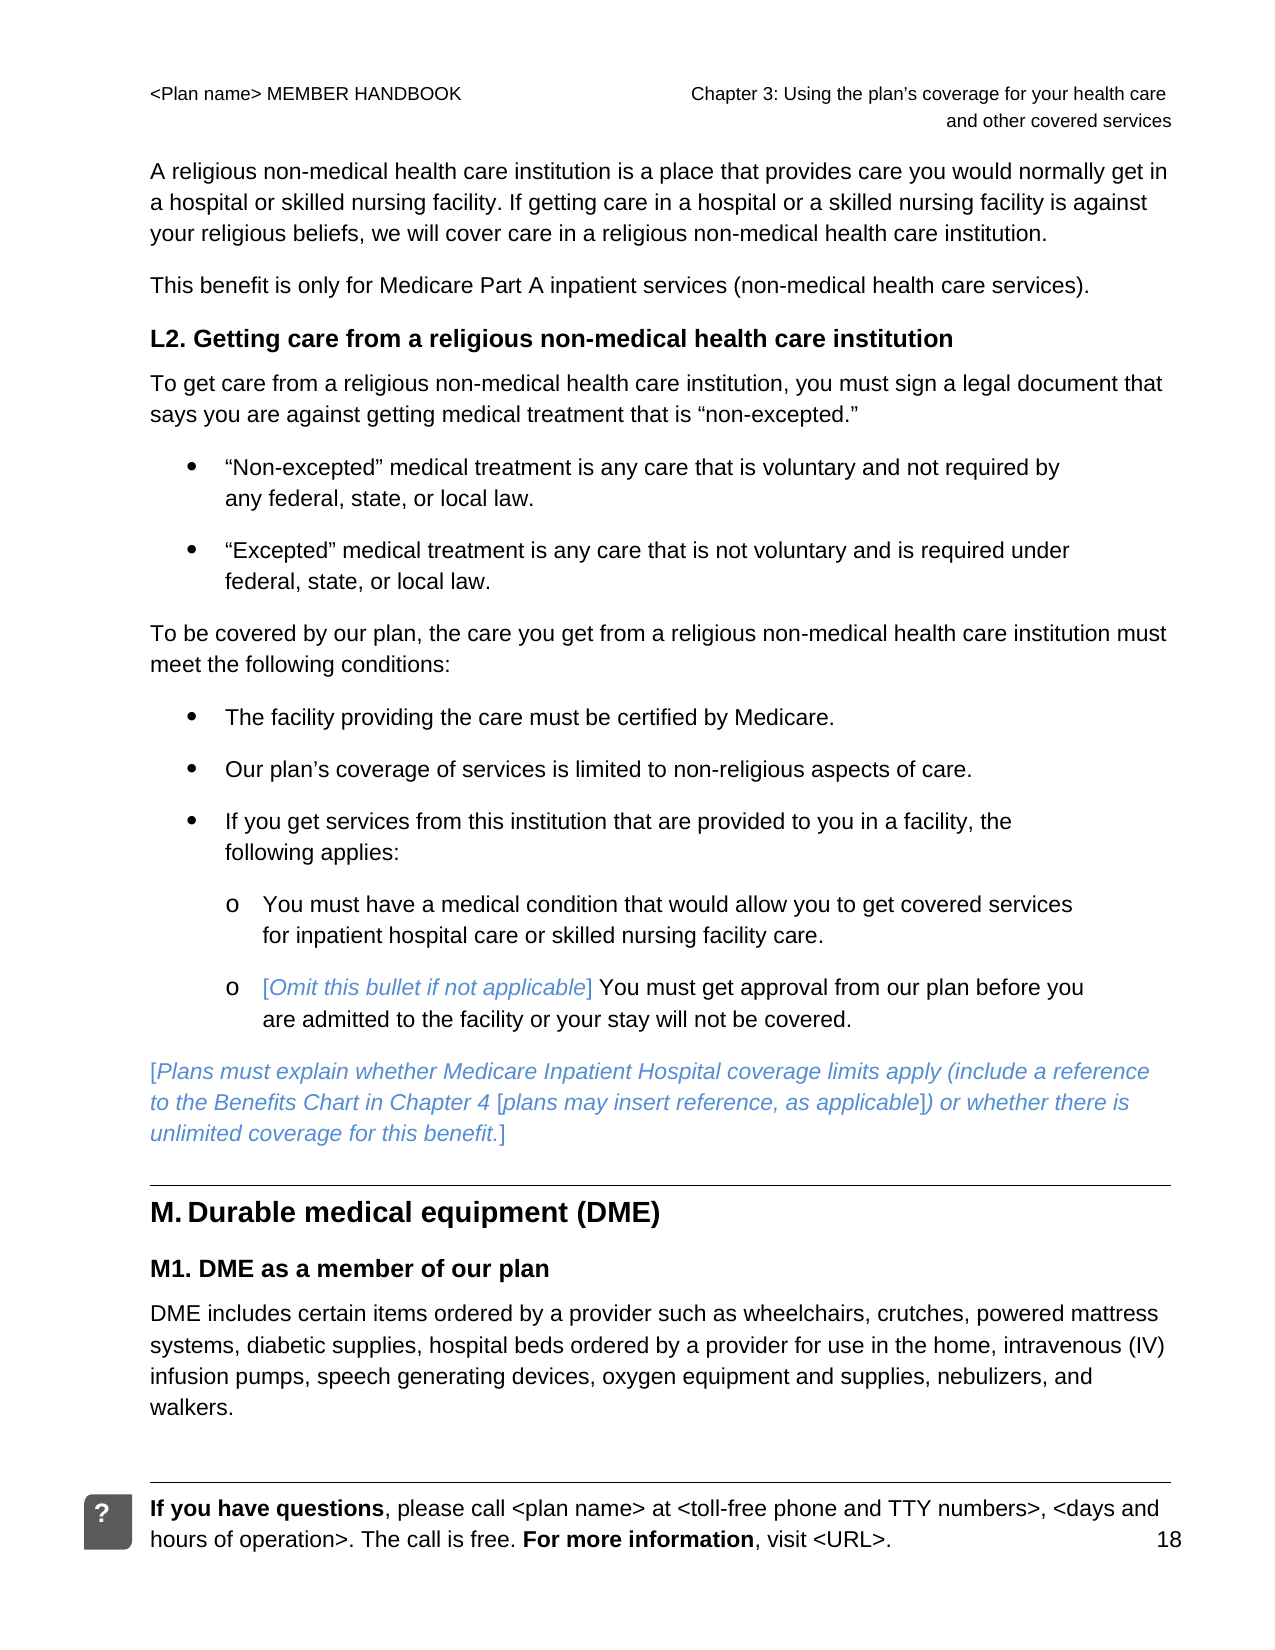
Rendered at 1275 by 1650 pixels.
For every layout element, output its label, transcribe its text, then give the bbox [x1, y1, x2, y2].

subtitle M1. DME as a member of our plan [150, 1251, 1096, 1284]
text A religious non-medical health care institution is a place that provides care you would normally get in a hospital or skilled nursing facility. If getting care in a hospital or a skilled nursing facility is against your religious beliefs, we will cover care in a religious non-medical health care institution. [150, 154, 1171, 248]
list “Excepted” medical treatment is any care that is not voluntary and is required under federal, state, or local law. [187, 533, 1096, 596]
list [Omit this bullet if not applicable] You must get approval from our plan before you are admitted to the facility or your stay will not be covered. [225, 971, 1096, 1033]
text To be covered by our plan, the care you get from a religious non-medical health care institution must meet the following conditions: [150, 617, 1171, 679]
text This benefit is only for Medicare Part A inpatient services (non-medical health care services). [150, 269, 1171, 300]
list “Non-excepted” medical treatment is any care that is voluntary and not required by any federal, state, or local law. [187, 450, 1096, 512]
subtitle M. Durable medical equipment (DME) [150, 1186, 1171, 1230]
list If you get services from this institution that are provided to you in a facility, the following applies: [187, 804, 1096, 867]
subtitle L2. Getting care from a religious non-medical health care institution [150, 321, 1096, 354]
text [Plans must explain whether Medicare Inpatient Hospital coverage limits apply (include a reference to the Benefits Chart in Chapter 4 [plans may insert reference, as applicable]) or whether there is unlimited coverage for this benefit.] [150, 1054, 1171, 1148]
list You must have a medical condition that would allow you to get covered services for inpatient hospital care or skilled nursing facility care. [225, 887, 1096, 950]
text DME includes certain items ordered by a provider such as wheelchairs, crutches, powered mattress systems, diabetic supplies, hospital beds ordered by a provider for use in the home, intravenous (IV) infusion pumps, speech generating devices, oxygen equipment and supplies, nebulizers, and walkers. [150, 1297, 1171, 1422]
text To get care from a religious non-medical health care institution, you must sign a legal document that says you are against getting medical treatment that is “non-excepted.” [150, 367, 1171, 429]
list The facility providing the care must be certified by Medicare. [187, 700, 1096, 731]
list Our plan’s coverage of services is limited to non-religious aspects of care. [187, 752, 1096, 783]
